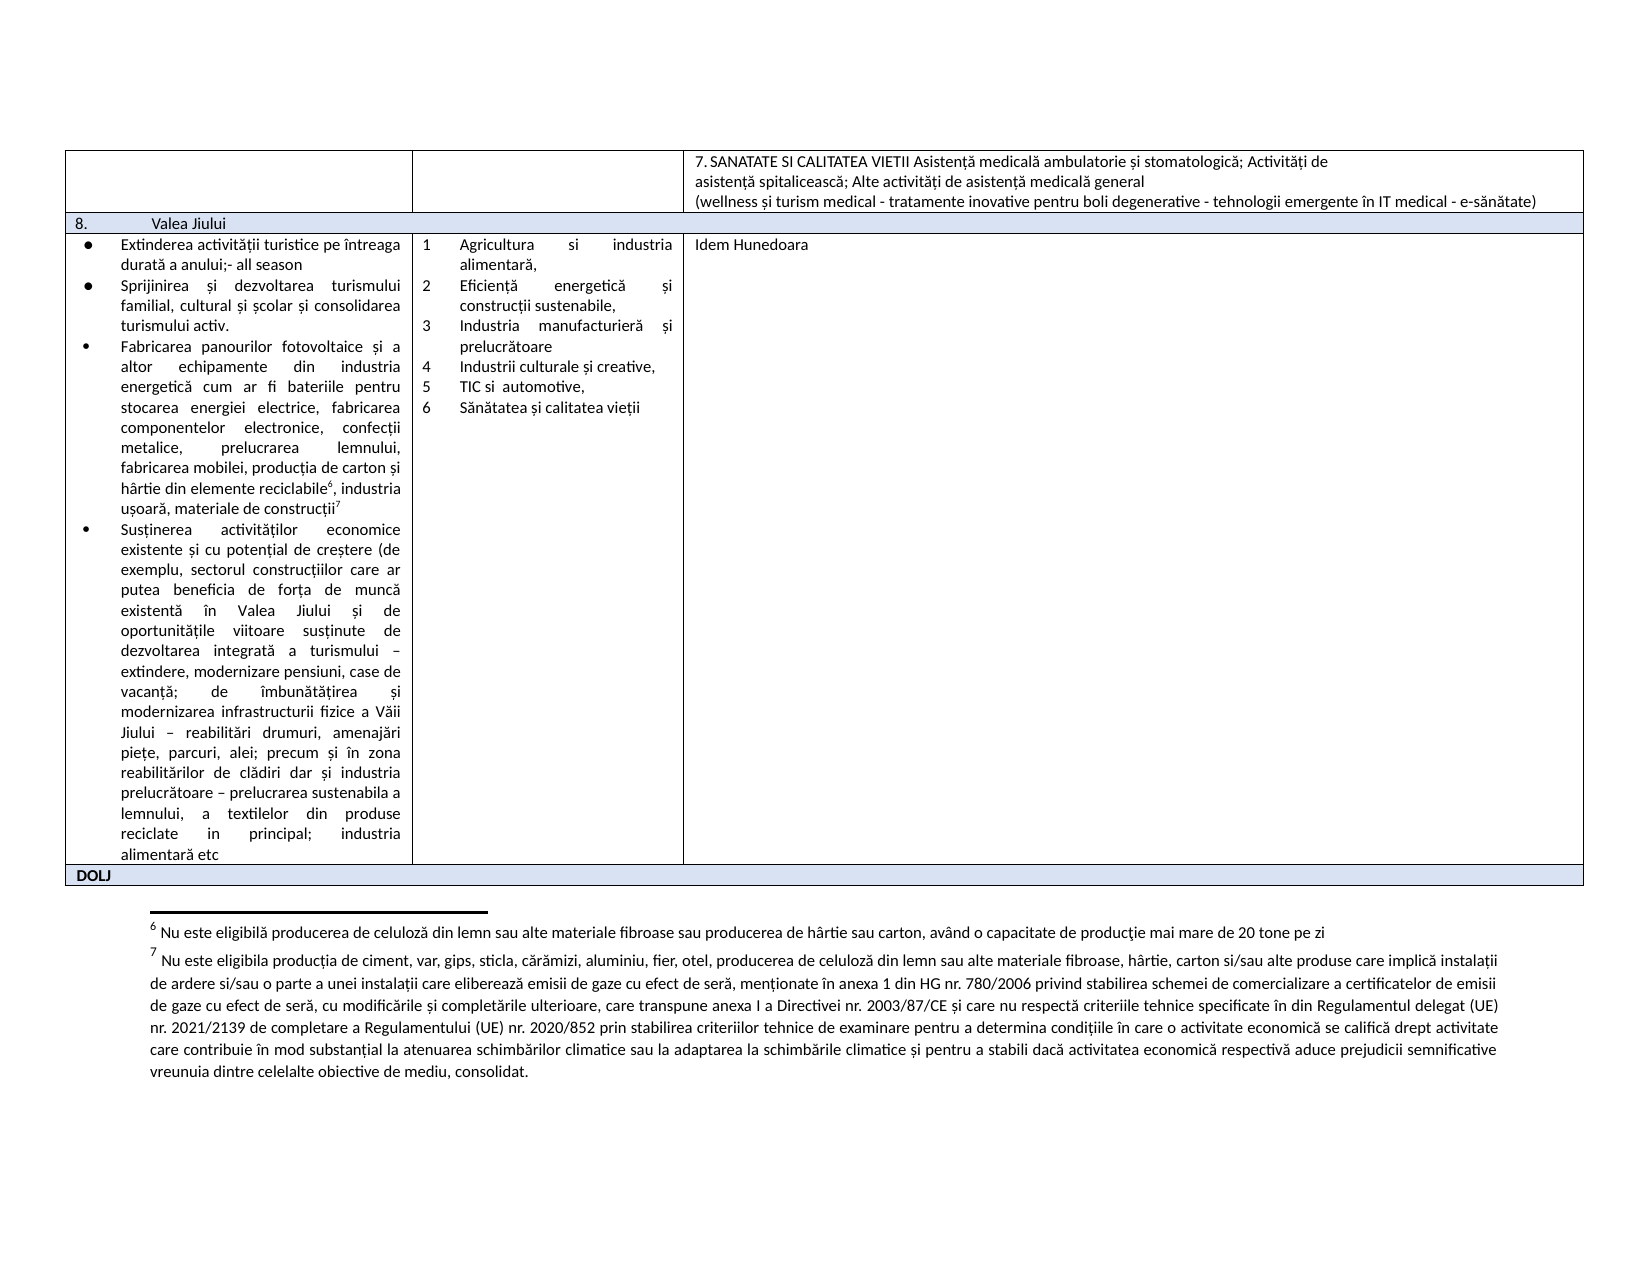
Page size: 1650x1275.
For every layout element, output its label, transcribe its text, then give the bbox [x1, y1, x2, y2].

table_cell Extinderea activității turistice pe întreaga durată a anului;- all season Sprijinirea și dezvoltarea turismului familial, cultural și școlar și consolidarea turismului activ. Fabricarea panourilor fotovoltaice și a altor echipamente din industria energetică cum ar fi bateriile pentru stocarea energiei electrice, fabricarea componentelor electronice, confecții metalice, prelucrarea lemnului, fabricarea mobilei, producția de carton și hârtie din elemente reciclabile, industria ușoară, materiale de construcții Susținerea activităților economice existente și cu potențial de creștere (de exemplu, sectorul construcțiilor care ar putea beneficia de forța de muncă existentă în Valea Jiului și de oportunitățile viitoare susținute de dezvoltarea integrată a turismului – extindere, modernizare pensiuni, case de vacanță; de îmbunătățirea și modernizarea infrastructurii fizice a Văii Jiului – reabilitări drumuri, amenajări piețe, parcuri, alei; precum și în zona reabilitărilor de clădiri dar și industria prelucrătoare – prelucrarea sustenabila a lemnului, a textilelor din produse reciclate in principal; industria alimentară etc [66, 234, 412, 864]
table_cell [413, 151, 683, 212]
table_cell DOLJ [66, 865, 1583, 885]
table_cell Valea Jiului [66, 213, 1583, 233]
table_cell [66, 151, 412, 212]
table_cell Agricultura si industria alimentară, Eficiență energetică și construcții sustenabile, Industria manufacturieră și prelucrătoare Industrii culturale și creative, TIC si automotive, Sănătatea și calitatea vieții [413, 234, 683, 864]
table_cell Idem Hunedoara [684, 234, 1583, 864]
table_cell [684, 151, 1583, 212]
